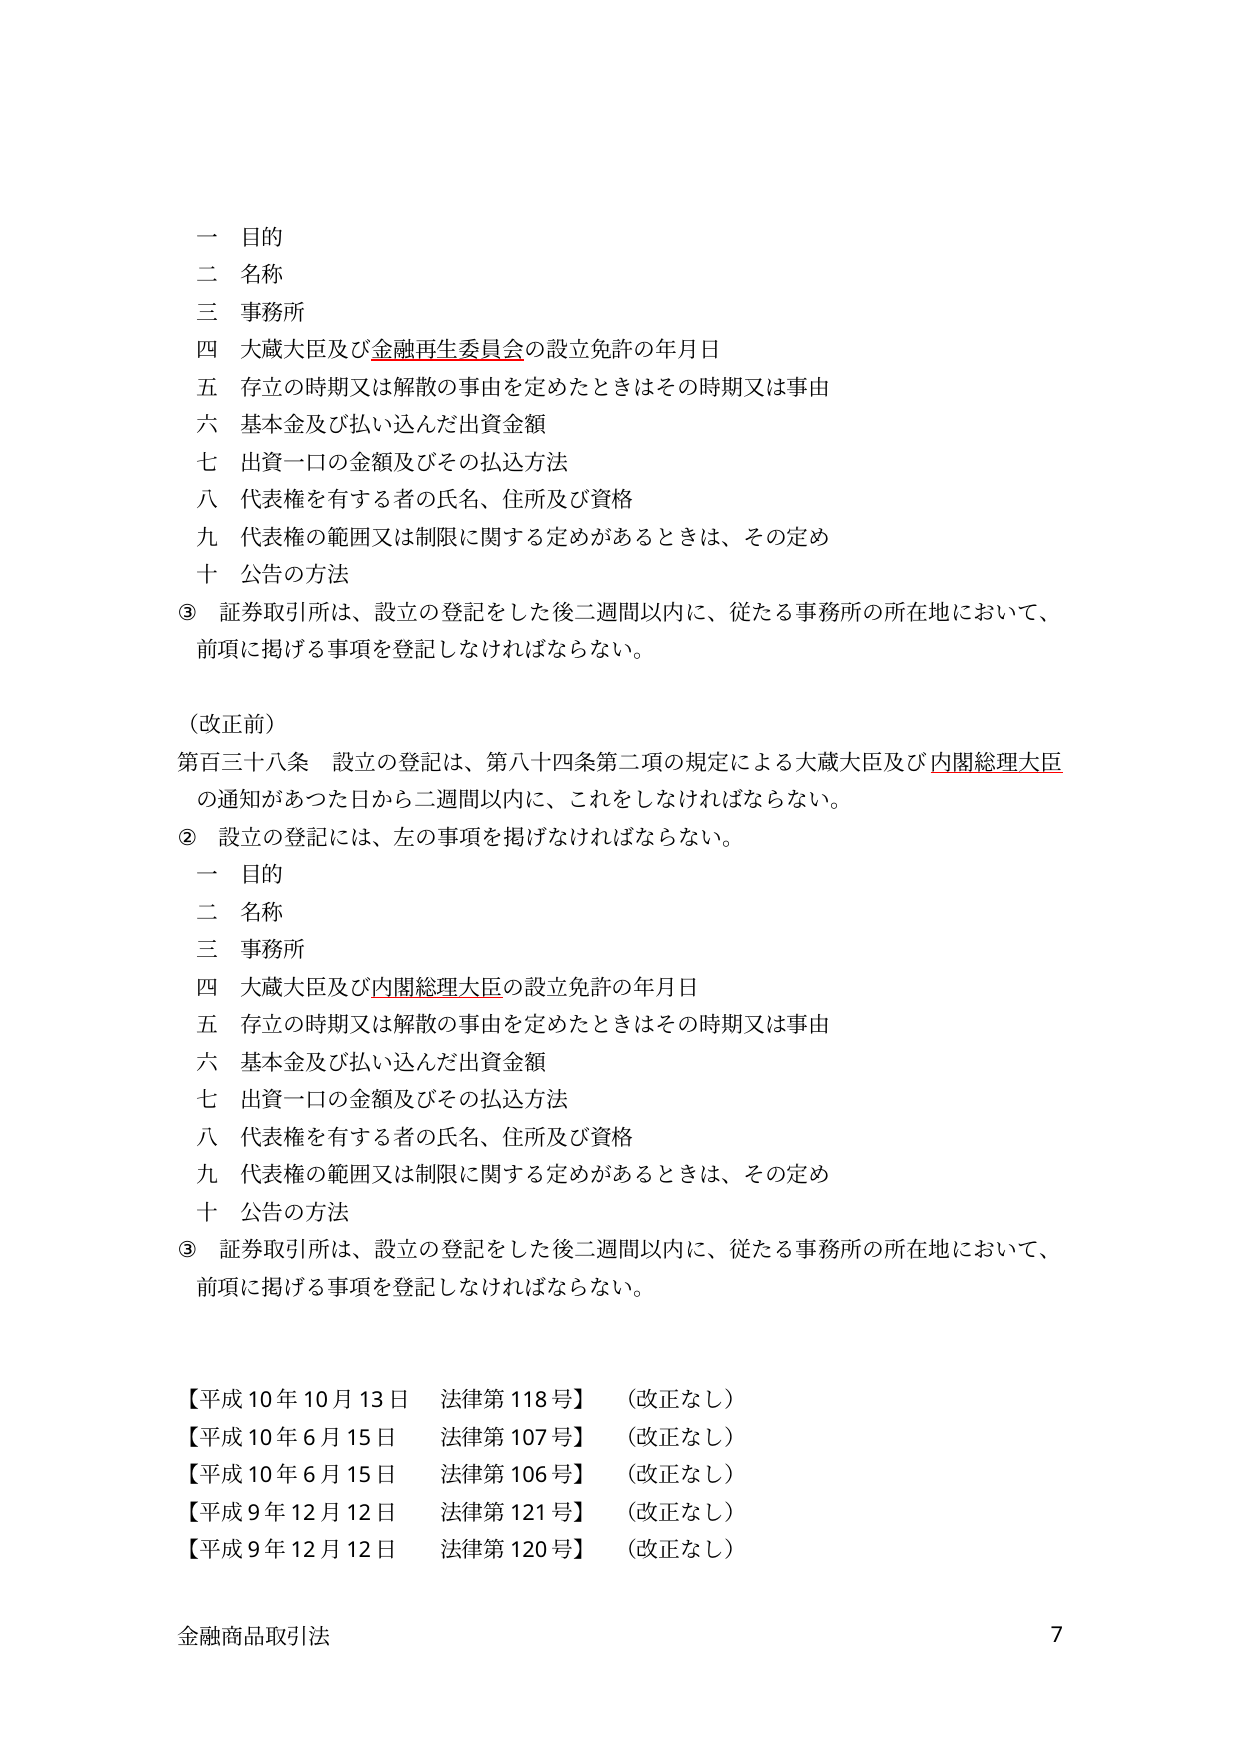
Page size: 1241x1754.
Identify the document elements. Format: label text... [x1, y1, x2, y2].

text 二 名称 [196, 254, 1063, 292]
text 十 公告の方法 [196, 554, 1063, 592]
text 九 代表権の範囲又は制限に関する定めがあるときは、その定め [196, 1154, 1063, 1192]
text 九 代表権の範囲又は制限に関する定めがあるときは、その定め [196, 517, 1063, 554]
text （改正前） [177, 704, 1063, 742]
text 六 基本金及び払い込んだ出資金額 [196, 1042, 1063, 1079]
text 五 存立の時期又は解散の事由を定めたときはその時期又は事由 [196, 1004, 1063, 1042]
text 四 大蔵大臣及び金融再生委員会の設立免許の年月日 [196, 329, 1063, 367]
text 【平成9年12月12日 法律第120号】 （改正なし） [177, 1529, 1063, 1567]
text ③ 証券取引所は、設立の登記をした後二週間以内に、従たる事務所の所在地において、前項に掲げる事項を登記しなければならない。 [177, 592, 1063, 667]
text 一 目的 [196, 217, 1063, 254]
text 一 目的 [196, 854, 1063, 892]
text 八 代表権を有する者の氏名、住所及び資格 [196, 1117, 1063, 1154]
text 六 基本金及び払い込んだ出資金額 [196, 404, 1063, 442]
text 【平成10年6月15日 法律第106号】 （改正なし） [177, 1454, 1063, 1492]
text 四 大蔵大臣及び内閣総理大臣の設立免許の年月日 [196, 967, 1063, 1004]
text 十 公告の方法 [196, 1192, 1063, 1229]
text 七 出資一口の金額及びその払込方法 [196, 1079, 1063, 1117]
text 【平成10年6月15日 法律第107号】 （改正なし） [177, 1417, 1063, 1454]
text 【平成10年10月13日 法律第118号】 （改正なし） [177, 1379, 1063, 1417]
text 三 事務所 [196, 292, 1063, 329]
text 二 名称 [196, 892, 1063, 929]
text 三 事務所 [196, 929, 1063, 967]
text 七 出資一口の金額及びその払込方法 [196, 442, 1063, 479]
text 五 存立の時期又は解散の事由を定めたときはその時期又は事由 [196, 367, 1063, 404]
text 【平成9年12月12日 法律第121号】 （改正なし） [177, 1492, 1063, 1529]
text ② 設立の登記には、左の事項を掲げなければならない。 [177, 817, 1063, 854]
text 第百三十八条 設立の登記は、第八十四条第二項の規定による大蔵大臣及び内閣総理大臣の通知があつた日から二週間以内に、これをしなければならない。 [177, 742, 1063, 817]
text ③ 証券取引所は、設立の登記をした後二週間以内に、従たる事務所の所在地において、前項に掲げる事項を登記しなければならない。 [177, 1229, 1063, 1304]
text 八 代表権を有する者の氏名、住所及び資格 [196, 479, 1063, 517]
